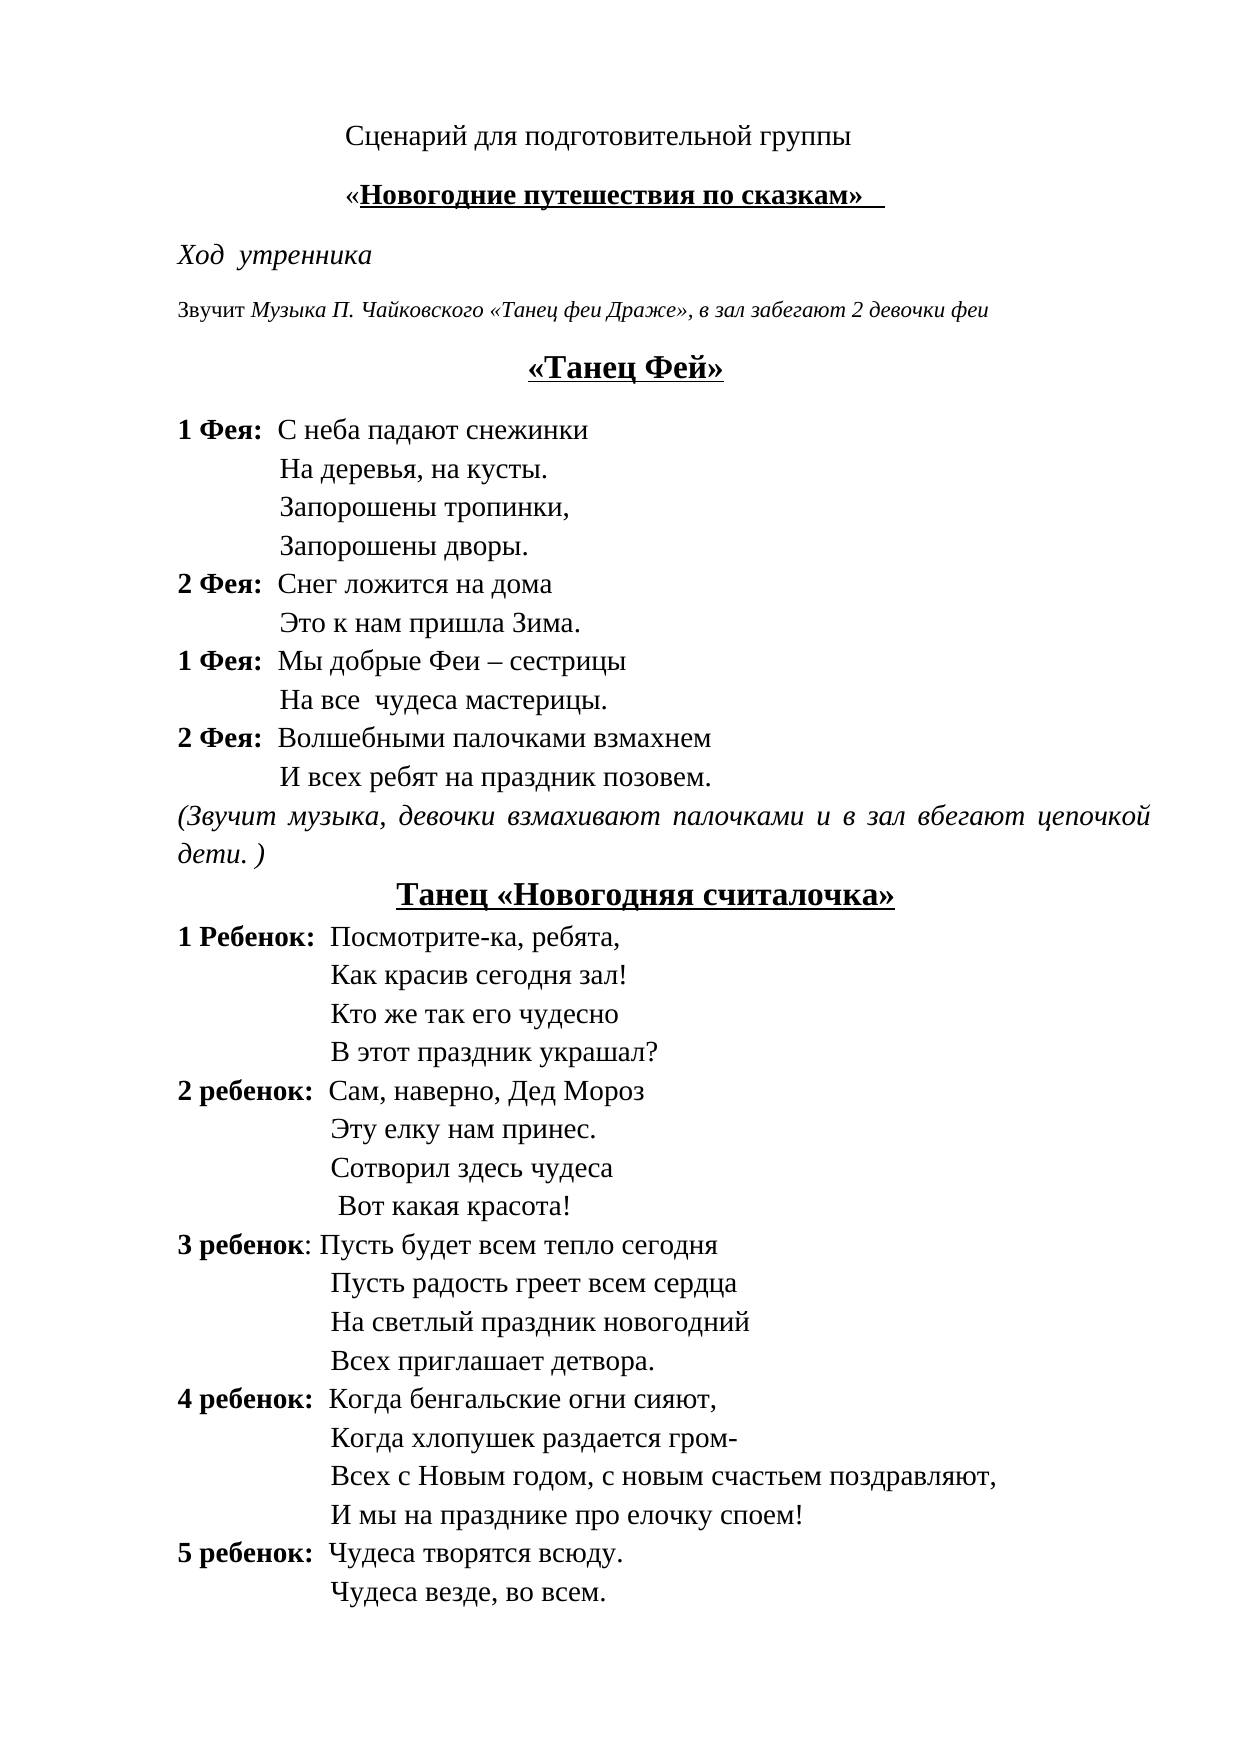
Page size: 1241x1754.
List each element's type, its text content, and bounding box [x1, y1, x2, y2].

text Когда хлопушек раздается гром- [177, 1420, 1152, 1453]
text На светлый праздник новогодний [177, 1304, 1152, 1338]
text 2 Фея: Снег ложится на дома [177, 566, 1152, 600]
text На все чудеса мастерицы. [177, 682, 1152, 716]
text На деревья, на кусты. [177, 451, 1152, 484]
text 1 Фея: С неба падают снежинки [177, 412, 1152, 446]
text Ход утренника [177, 237, 1152, 270]
text Как красив сегодня зал! [177, 957, 1152, 991]
text Сотворил здесь чудеса [177, 1150, 1152, 1183]
text Всех с Новым годом, с новым счастьем поздравляют, [177, 1458, 1152, 1492]
text 1 Фея: Мы добрые Феи – сестрицы [177, 643, 1152, 677]
text И всех ребят на праздник позовем. [177, 759, 1152, 793]
text Пусть радость греет всем сердца [177, 1266, 1152, 1299]
text Запорошены дворы. [177, 528, 1152, 561]
text Вот какая красота! [177, 1188, 1152, 1222]
text Танец «Новогодняя считалочка» [177, 875, 1152, 913]
text Эту елку нам принес. [177, 1111, 1152, 1145]
text Всех приглашает детвора. [177, 1343, 1152, 1376]
text 2 Фея: Волшебными палочками взмахнем [177, 721, 1152, 754]
text 1 Ребенок: Посмотрите-ка, ребята, [177, 919, 1152, 952]
text В этот праздник украшал? [177, 1034, 1152, 1068]
text 5 ребенок: Чудеса творятся всюду. [177, 1535, 1152, 1569]
text Сценарий для подготовительной группы [177, 118, 1152, 152]
text Звучит Музыка П. Чайковского «Танец феи Драже», в зал забегают 2 девочки феи [177, 296, 1152, 323]
text Это к нам пришла Зима. [177, 605, 1152, 638]
text Чудеса везде, во всем. [177, 1574, 1152, 1607]
text Запорошены тропинки, [177, 489, 1152, 523]
text «Новогодние путешествия по сказкам» [177, 177, 1152, 211]
text (Звучит музыка, девочки взмахивают палочками и в зал вбегают цепочкой дети. ) [177, 798, 1152, 870]
text «Танец Фей» [177, 347, 1152, 386]
text 2 ребенок: Сам, наверно, Дед Мороз [177, 1073, 1152, 1106]
text 4 ребенок: Когда бенгальские огни сияют, [177, 1381, 1152, 1415]
text И мы на празднике про елочку споем! [177, 1497, 1152, 1530]
text 3 ребенок: Пусть будет всем тепло сегодня [177, 1227, 1152, 1261]
text Кто же так его чудесно [177, 996, 1152, 1029]
